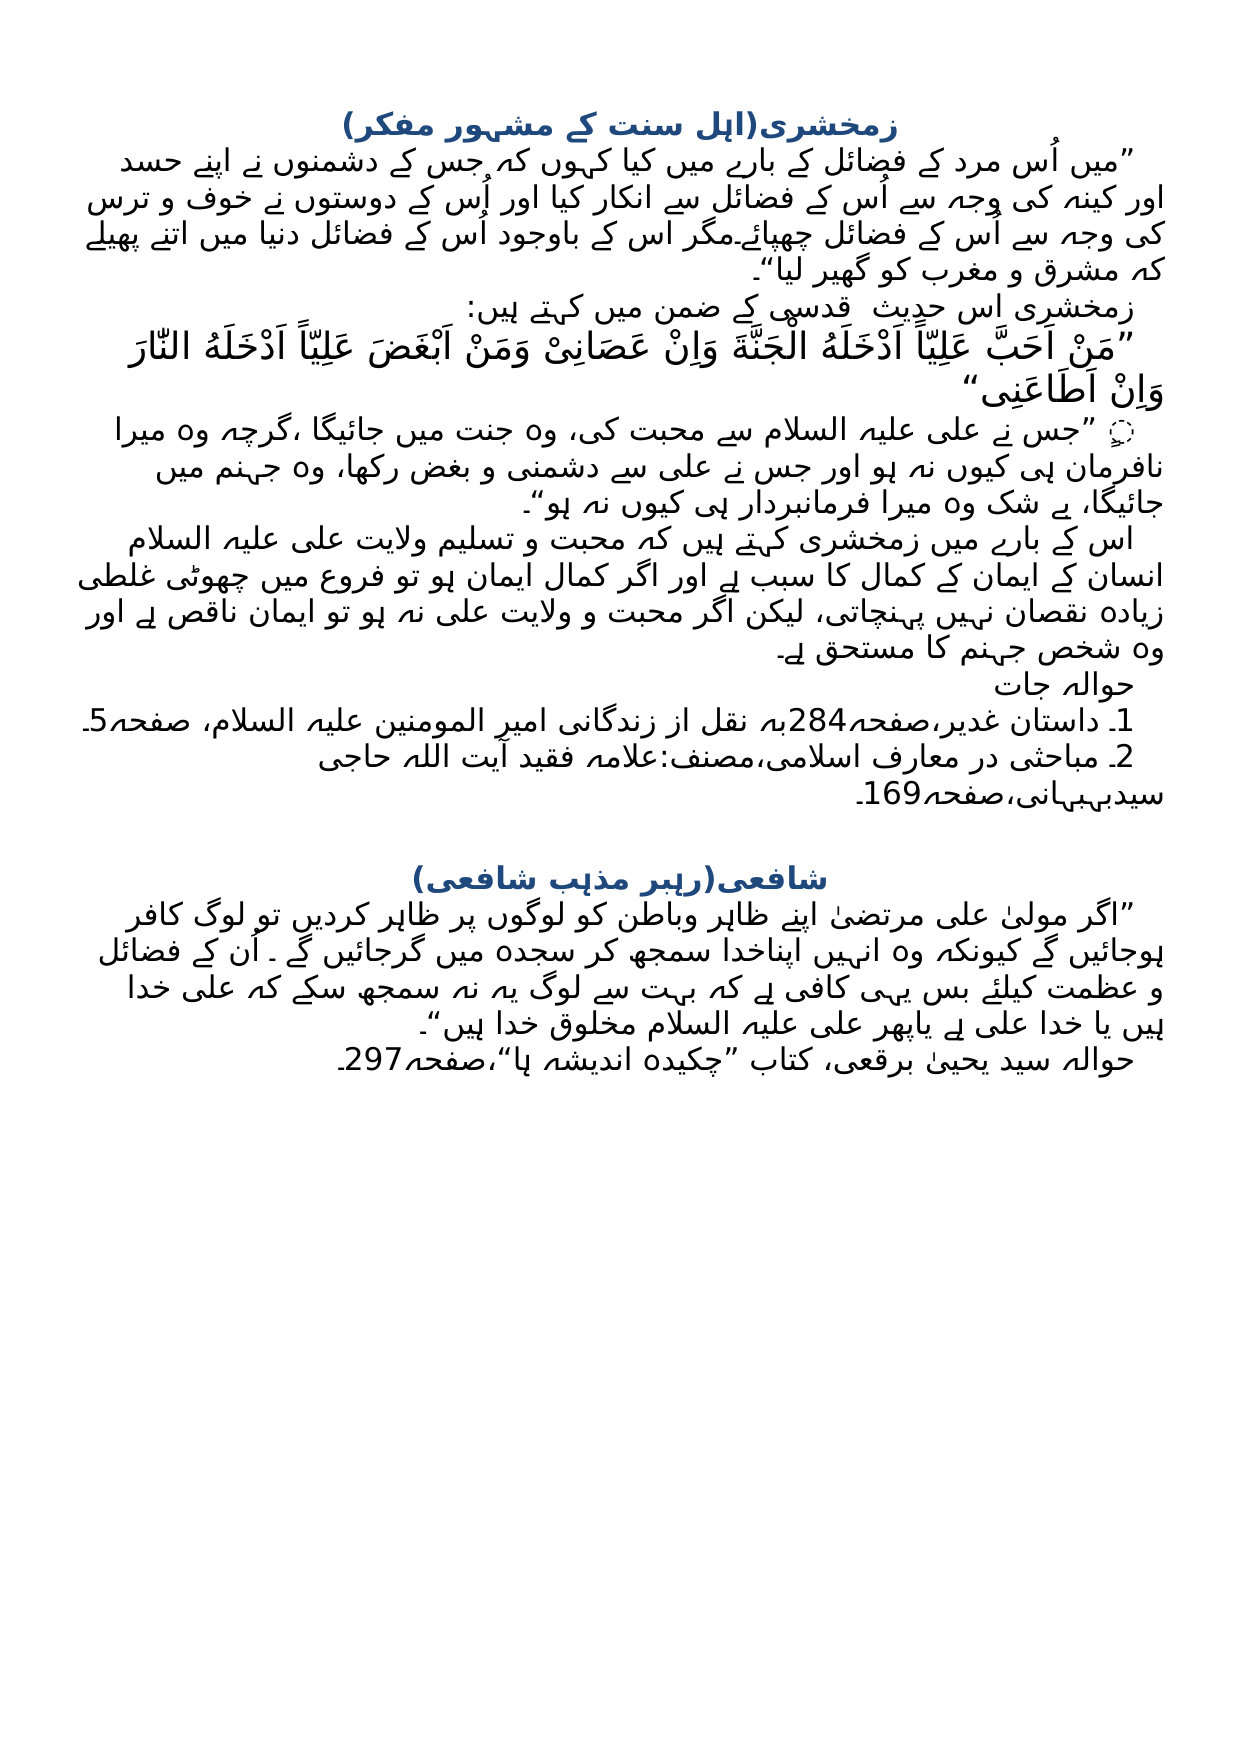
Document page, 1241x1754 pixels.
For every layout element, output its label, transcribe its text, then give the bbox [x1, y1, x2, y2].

text ”اگر مولیٰ علی مرتضیٰ اپنے ظاہر وباطن کو لوگوں پر ظاہر کردیں تو لوگ کافر ہوجائیں گے کیونکہ وہ انہیں اپناخدا سمجھ کر سجدہ میں گرجائیں گے ۔ اُن کے فضائل و عظمت کیلئے بس یہی کافی ہے کہ بہت سے لوگ یہ نہ سمجھ سکے کہ علی خدا ہیں یا خدا علی ہے یاپھر علی علیہ السلام مخلوق خدا ہیں“۔ [75, 896, 1165, 1042]
text حوالہ جات [75, 666, 1165, 702]
text 1۔ داستان غدیر،صفحہ284بہ نقل از زندگانی امیر المومنین علیہ السلام، صفحہ5۔ [75, 702, 1165, 739]
text ”مَنْ اَحَبَّ عَلِیّاً اَدْخَلَهُ الْجَنَّةَ وَاِنْ عَصَانِیْ وَمَنْ اَبْغَضَ عَلِیّاً اَدْخَلَهُ النّٰارَ وَاِنْ اَطَاعَنِی“ [75, 324, 1165, 412]
text 2۔ مباحثی در معارف اسلامی،مصنف:علامہ فقید آیت اللہ حاجی سیدبہبہانی،صفحہ169۔ [75, 739, 1165, 812]
text زمخشری اس حدیث قدسی کے ضمن میں کہتے ہیں: [75, 288, 1165, 324]
subtitle زمخشری(اہل سنت کے مشہور مفکر) [75, 106, 1165, 143]
text اس کے بارے میں زمخشری کہتے ہیں کہ محبت و تسلیم ولایت علی علیہ السلام انسان کے ایمان کے کمال کا سبب ہے اور اگر کمال ایمان ہو تو فروع میں چھوٹی غلطی زیادہ نقصان نہیں پہنچاتی، لیکن اگر محبت و ولایت علی نہ ہو تو ایمان ناقص ہے اور وہ شخص جہنم کا مستحق ہے۔ [75, 521, 1165, 666]
subtitle شافعی(رہبر مذہب شافعی) [75, 860, 1165, 896]
text ٍ ”جس نے علی علیہ السلام سے محبت کی، وہ جنت میں جائیگا ،گرچہ وہ میرا نافرمان ہی کیوں نہ ہو اور جس نے علی سے دشمنی و بغض رکھا، وہ جہنم میں جائیگا، بے شک وہ میرا فرمانبردار ہی کیوں نہ ہو“۔ [75, 412, 1165, 521]
text حوالہ سید یحییٰ برقعی، کتاب ”چکیدہ اندیشہ ہا“،صفحہ297۔ [75, 1042, 1165, 1078]
text ”میں اُس مرد کے فضائل کے بارے میں کیا کہوں کہ جس کے دشمنوں نے اپنے حسد اور کینہ کی وجہ سے اُس کے فضائل سے انکار کیا اور اُس کے دوستوں نے خوف و ترس کی وجہ سے اُس کے فضائل چھپائے۔مگر اس کے باوجود اُس کے فضائل دنیا میں اتنے پھیلے کہ مشرق و مغرب کو گھیر لیا“۔ [75, 143, 1165, 288]
